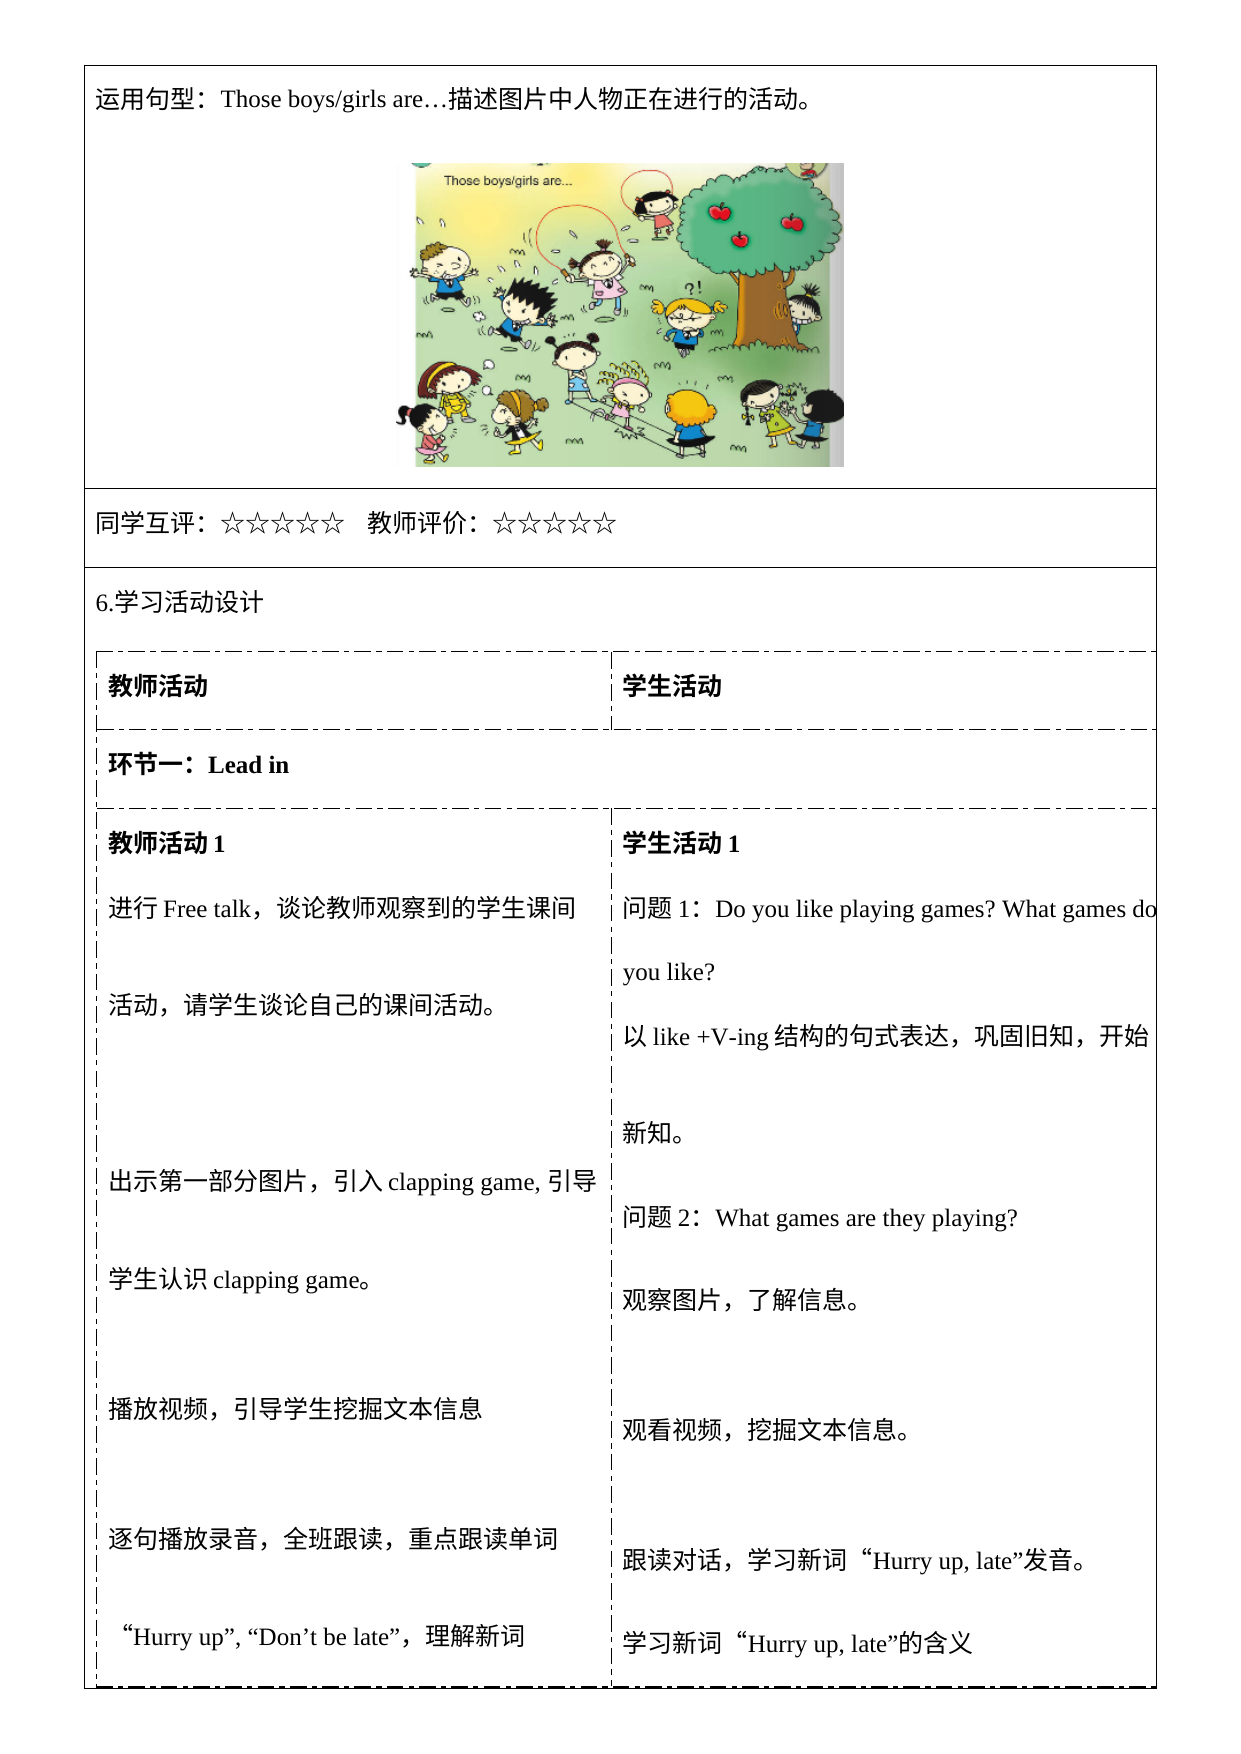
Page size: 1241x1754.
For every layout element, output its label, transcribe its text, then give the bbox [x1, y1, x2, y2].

table_cell 运用句型：Those boys/girls are…描述图片中人物正在进行的活动。 [85, 66, 1156, 488]
picture [396, 163, 844, 467]
table_cell 6.学习活动设计 [85, 568, 1156, 1687]
table_cell 同学互评：☆☆☆☆☆ 教师评价：☆☆☆☆☆ [85, 489, 1156, 567]
